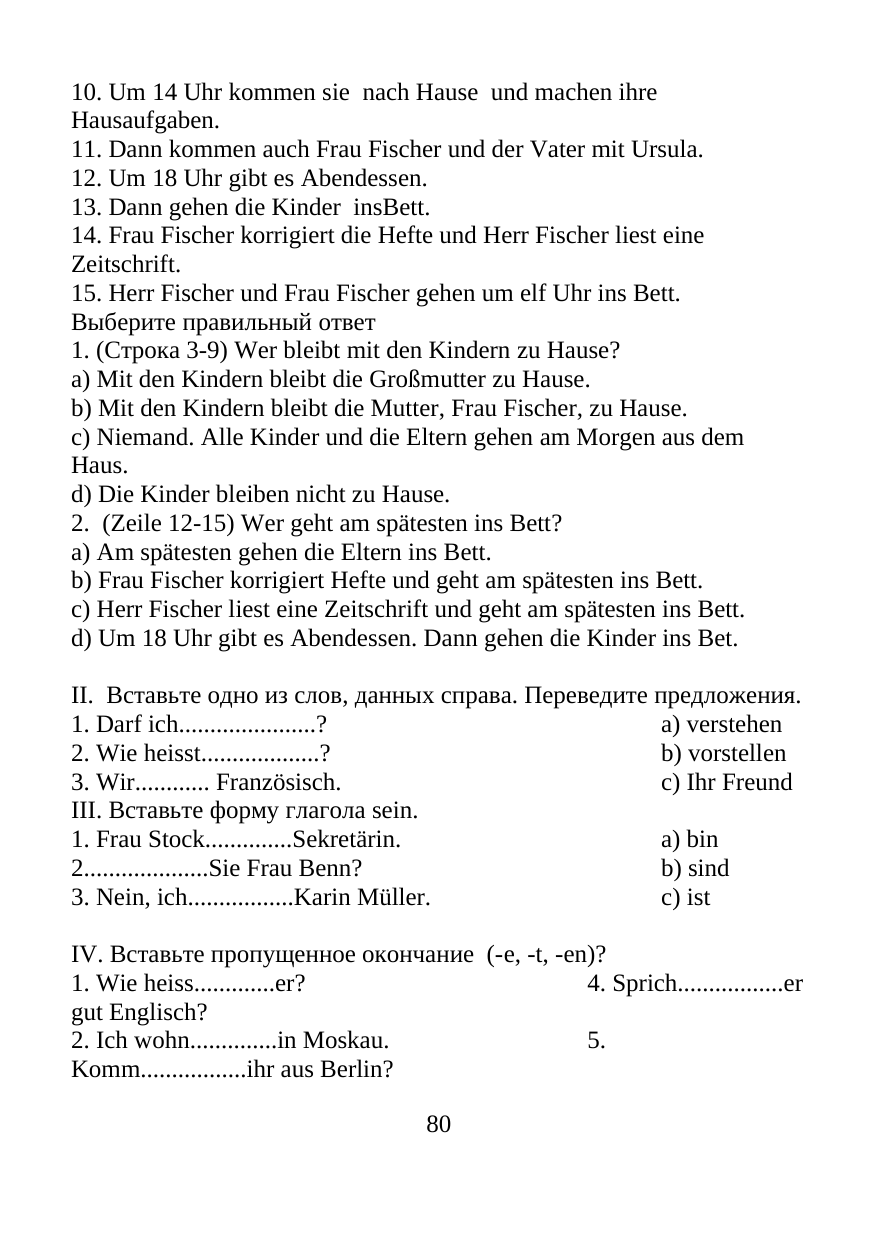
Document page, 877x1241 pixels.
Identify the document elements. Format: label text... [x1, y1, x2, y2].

text 3. Wir............ Französisch. c) Ihr Freund [71, 767, 806, 796]
text c) Herr Fischer liest eine Zeitschrift und geht am spätesten ins Bett. d) Um 18 Uhr gibt es Abendessen. Dann gehen die Kinder ins Bet. [71, 594, 806, 652]
text 2. (Zeile 12-15) Wer geht am spätesten ins Bett? [71, 508, 806, 537]
text a) Am spätesten gehen die Eltern ins Bett. [71, 537, 806, 566]
text 10. Um 14 Uhr kommen sie nach Hause und machen ihre Hausaufgaben. [71, 77, 806, 134]
text Выберите правильный ответ [71, 307, 806, 336]
text b) Mit den Kindern bleibt die Mutter, Frau Fischer, zu Hause. [71, 393, 806, 422]
text c) Niemand. Alle Kinder und die Eltern gehen am Morgen aus dem Haus. [71, 422, 806, 479]
text b) Frau Fischer korrigiert Hefte und geht am spätesten ins Bett. [71, 566, 806, 594]
text III. Вставьте форму глагола sein. [71, 796, 806, 824]
text 2. Wie heisst...................? b) vorstellen [71, 738, 806, 767]
text 11. Dann kommen auch Frau Fischer und der Vater mit Ursula. [71, 134, 806, 163]
text 2. Ich wohn..............in Moskau. 5. Komm.................ihr aus Berlin? [71, 1026, 806, 1083]
text 14. Frau Fischer korrigiert die Hefte und Herr Fischer liest eine Zeitschrift. [71, 221, 806, 278]
text 3. Nein, ich.................Karin Müller. c) ist [71, 882, 806, 911]
text 1. Frau Stock..............Sekretärin. a) bin [71, 824, 806, 853]
text 2....................Sie Frau Benn? b) sind [71, 853, 806, 882]
text 12. Um 18 Uhr gibt es Abendessen. [71, 163, 806, 192]
text a) Mit den Kindern bleibt die Großmutter zu Hause. [71, 364, 806, 393]
text 1. Wie heiss.............er? 4. Sprich.................er gut Englisch? [71, 968, 806, 1026]
text 15. Herr Fischer und Frau Fischer gehen um elf Uhr ins Bett. [71, 278, 806, 307]
text d) Die Kinder bleiben nicht zu Hause. [71, 479, 806, 508]
text IV. Вставьте пропущенное окончание (-e, -t, -en)? [71, 939, 806, 968]
text 13. Dann gehen die Kinder insBett. [71, 192, 806, 221]
text 1. Darf ich......................? a) verstehen [71, 709, 806, 738]
text 1. (Строка 3-9) Wer bleibt mit den Kindern zu Hause? [71, 336, 806, 364]
text II. Вставьте одно из слов, данных справа. Переведите предложения. [71, 681, 806, 709]
